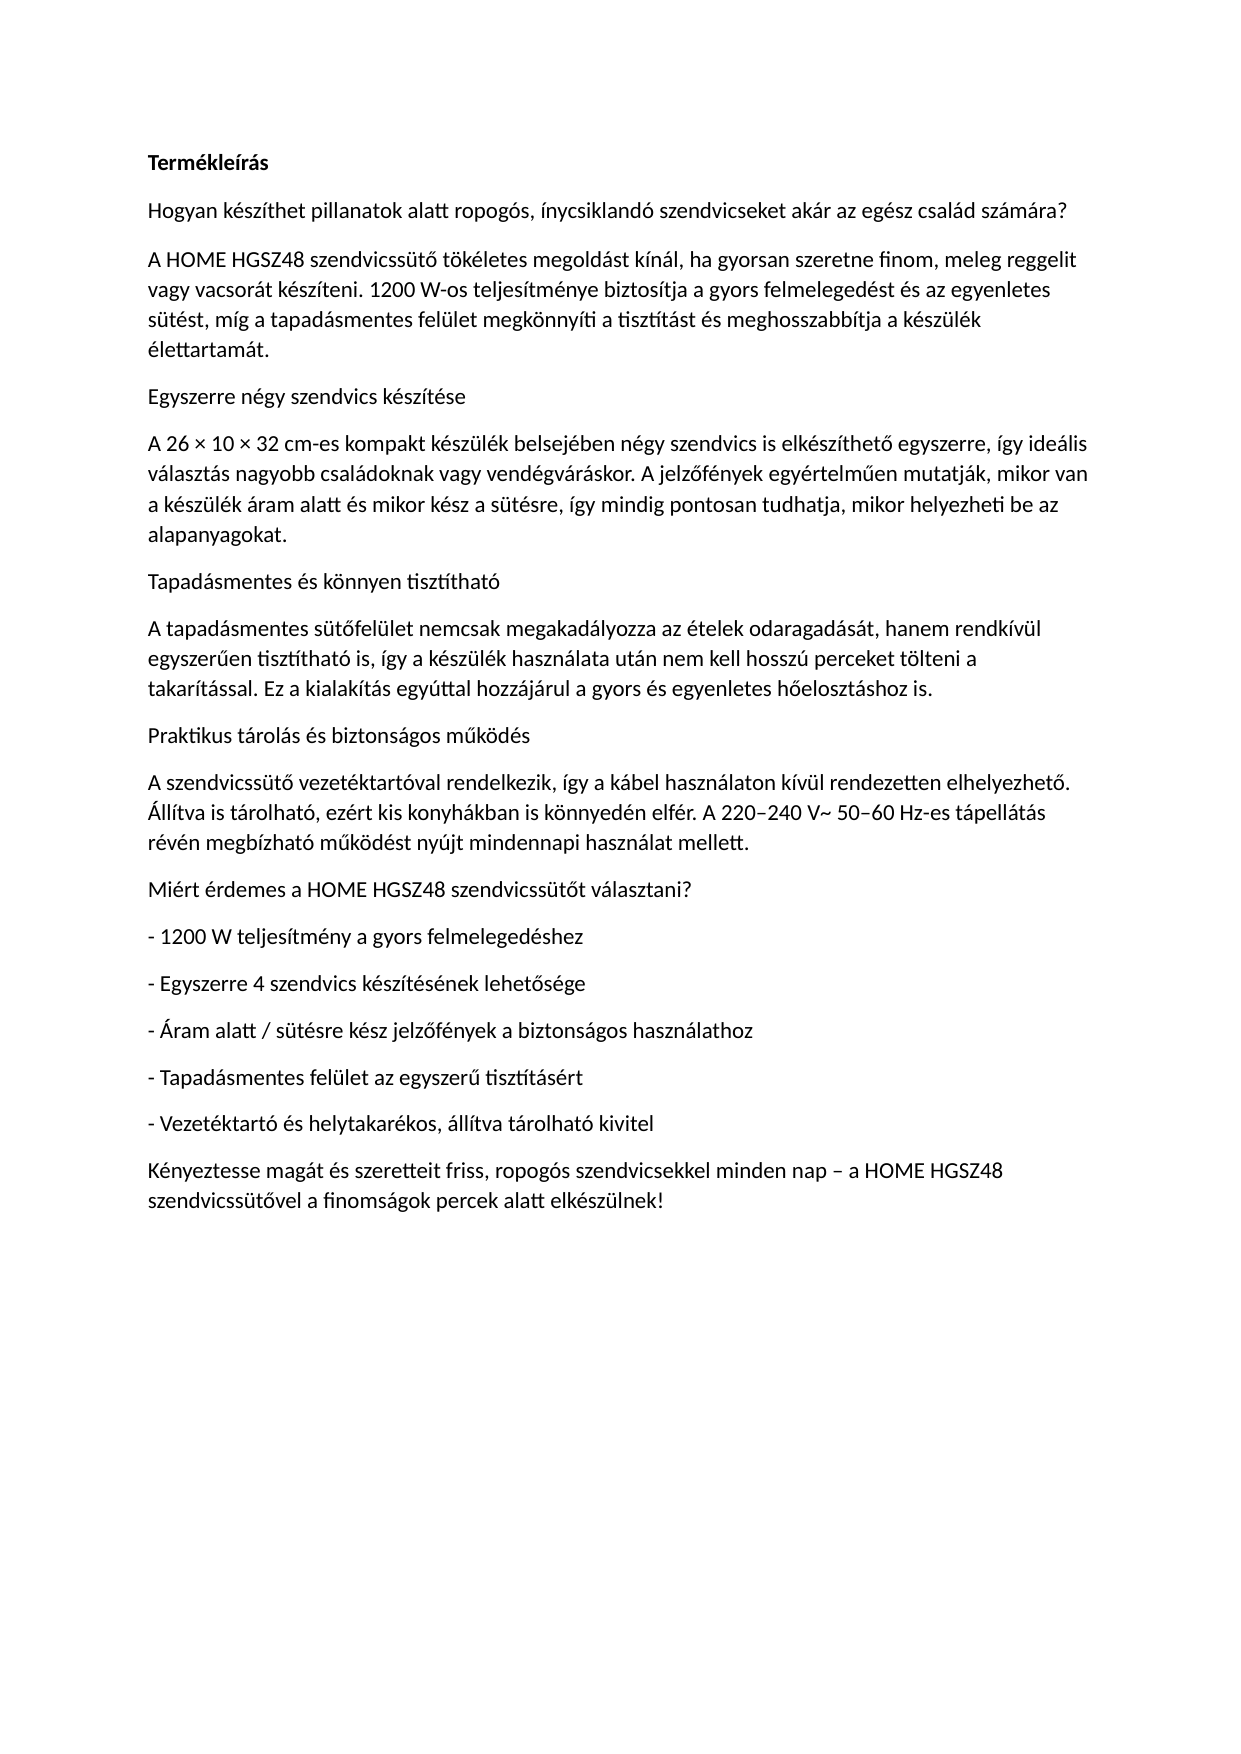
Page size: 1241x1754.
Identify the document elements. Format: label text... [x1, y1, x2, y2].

text Tapadásmentes és könnyen tisztítható [148, 567, 1093, 595]
text Miért érdemes a HOME HGSZ48 szendvicssütőt választani? [148, 875, 1093, 903]
text - Áram alatt / sütésre kész jelzőfények a biztonságos használathoz [148, 1016, 1093, 1044]
text Kényeztesse magát és szeretteit friss, ropogós szendvicsekkel minden nap – a HOME HGSZ48 szendvicssütővel a finomságok percek alatt elkészülnek! [148, 1156, 1093, 1214]
text - 1200 W teljesítmény a gyors felmelegedéshez [148, 922, 1093, 950]
text Termékleírás [148, 148, 1093, 176]
text - Egyszerre 4 szendvics készítésének lehetősége [148, 969, 1093, 997]
text Praktikus tárolás és biztonságos működés [148, 721, 1093, 749]
text A szendvicssütő vezetéktartóval rendelkezik, így a kábel használaton kívül rendezetten elhelyezhető. Állítva is tárolható, ezért kis konyhákban is könnyedén elfér. A 220–240 V~ 50–60 Hz-es tápellátás révén megbízható működést nyújt mindennapi használat mellett. [148, 768, 1093, 856]
text Hogyan készíthet pillanatok alatt ropogós, ínycsiklandó szendvicseket akár az egész család számára? [148, 194, 1093, 226]
text A HOME HGSZ48 szendvicssütő tökéletes megoldást kínál, ha gyorsan szeretne finom, meleg reggelit vagy vacsorát készíteni. 1200 W-os teljesítménye biztosítja a gyors felmelegedést és az egyenletes sütést, míg a tapadásmentes felület megkönnyíti a tisztítást és meghosszabbítja a készülék élettartamát. [148, 245, 1093, 363]
text A 26 × 10 × 32 cm-es kompakt készülék belsejében négy szendvics is elkészíthető egyszerre, így ideális választás nagyobb családoknak vagy vendégváráskor. A jelzőfények egyértelműen mutatják, mikor van a készülék áram alatt és mikor kész a sütésre, így mindig pontosan tudhatja, mikor helyezheti be az alapanyagokat. [148, 429, 1093, 548]
text A tapadásmentes sütőfelület nemcsak megakadályozza az ételek odaragadását, hanem rendkívül egyszerűen tisztítható is, így a készülék használata után nem kell hosszú perceket tölteni a takarítással. Ez a kialakítás egyúttal hozzájárul a gyors és egyenletes hőelosztáshoz is. [148, 614, 1093, 702]
text - Vezetéktartó és helytakarékos, állítva tárolható kivitel [148, 1109, 1093, 1137]
text - Tapadásmentes felület az egyszerű tisztításért [148, 1063, 1093, 1091]
text Egyszerre négy szendvics készítése [148, 382, 1093, 410]
